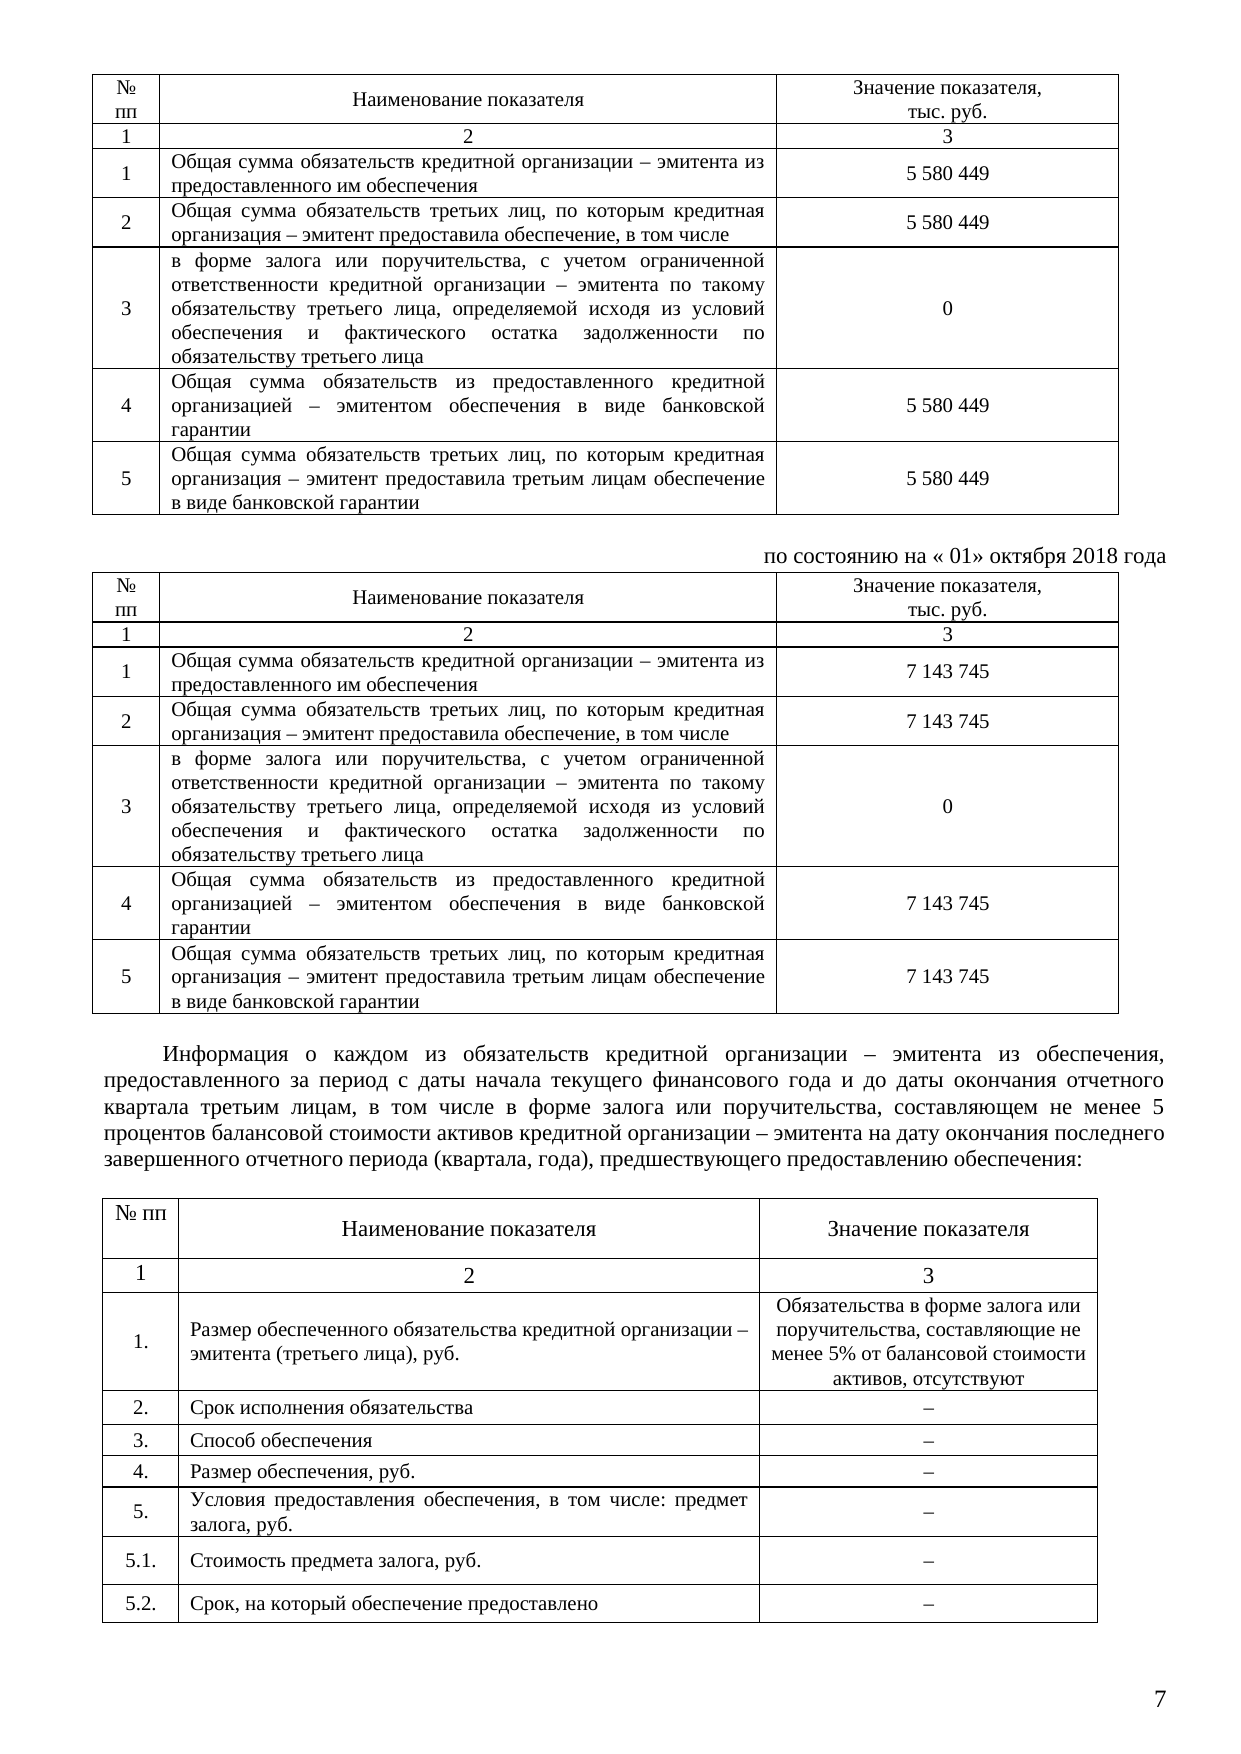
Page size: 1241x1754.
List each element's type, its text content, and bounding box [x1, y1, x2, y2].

table_header Значение показателя, тыс. руб. [777, 573, 1118, 621]
table_cell 1 [93, 623, 159, 646]
table_header Значение показателя, тыс. руб. [777, 75, 1118, 123]
table_cell Общая сумма обязательств кредитной организации – эмитента из предоставленного им обеспечения [160, 648, 776, 696]
table_cell 2. [103, 1391, 178, 1424]
table_cell Общая сумма обязательств третьих лиц, по которым кредитная организация – эмитент предоставила третьим лицам обеспечение в виде банковской гарантии [160, 940, 776, 1013]
table_cell 3 [760, 1259, 1097, 1292]
table_cell 7 143 745 [777, 867, 1118, 939]
table_cell в форме залога или поручительства, с учетом ограниченной ответственности кредитной организации – эмитента по такому обязательству третьего лица, определяемой исходя из условий обеспечения и фактического остатка задолженности по обязательству третьего лица [160, 746, 776, 866]
table_cell Общая сумма обязательств третьих лиц, по которым кредитная организация – эмитент предоставила третьим лицам обеспечение в виде банковской гарантии [160, 442, 776, 514]
table_cell 1 [103, 1259, 178, 1292]
table_cell 5 [93, 940, 159, 1013]
table_cell – [760, 1425, 1097, 1455]
table_cell 1. [103, 1293, 178, 1389]
table_header Наименование показателя [160, 75, 776, 123]
table_cell 3. [103, 1425, 178, 1455]
table_cell в форме залога или поручительства, с учетом ограниченной ответственности кредитной организации – эмитента по такому обязательству третьего лица, определяемой исходя из условий обеспечения и фактического остатка задолженности по обязательству третьего лица [160, 248, 776, 368]
table_cell 1 [93, 648, 159, 696]
table_cell 3 [777, 623, 1118, 646]
table_cell 2 [160, 124, 776, 148]
table_cell 5.2. [103, 1585, 178, 1622]
table_cell Общая сумма обязательств из предоставленного кредитной организацией – эмитентом обеспечения в виде банковской гарантии [160, 369, 776, 441]
table_header Значение показателя [760, 1199, 1097, 1257]
table_cell Условия предоставления обеспечения, в том числе: предмет залога, руб. [179, 1488, 759, 1536]
table_cell Срок, на который обеспечение предоставлено [179, 1585, 759, 1622]
table_header Наименование показателя [179, 1199, 759, 1257]
table_cell 5 580 449 [777, 149, 1118, 197]
table_cell – [760, 1391, 1097, 1424]
table_cell 3 [777, 124, 1118, 148]
table_cell Стоимость предмета залога, руб. [179, 1537, 759, 1584]
text по состоянию на « 01» октября 2018 года [103, 542, 1167, 568]
table_cell 2 [179, 1259, 759, 1292]
table_cell Способ обеспечения [179, 1425, 759, 1455]
table_header Наименование показателя [160, 573, 776, 621]
table_header № пп [103, 1199, 178, 1257]
table_header № пп [93, 573, 159, 621]
table_cell 4. [103, 1456, 178, 1486]
table_cell 2 [93, 697, 159, 745]
table_cell – [760, 1585, 1097, 1622]
table_cell 5 580 449 [777, 198, 1118, 246]
table_cell 0 [777, 746, 1118, 866]
text Информация о каждом из обязательств кредитной организации – эмитента из обеспечения, предоставленного за период с даты начала текущего финансового года и до даты окончания отчетного квартала третьим лицам, в том числе в форме залога или поручительства, составляющем не менее 5 процентов балансовой стоимости активов кредитной организации – эмитента на дату окончания последнего завершенного отчетного периода (квартала, года), предшествующего предоставлению обеспечения: [103, 1040, 1167, 1172]
table_header № пп [93, 75, 159, 123]
table_cell – [760, 1488, 1097, 1536]
table_cell 5.1. [103, 1537, 178, 1584]
table_cell Общая сумма обязательств из предоставленного кредитной организацией – эмитентом обеспечения в виде банковской гарантии [160, 867, 776, 939]
table_cell 3 [93, 248, 159, 368]
table_cell – [760, 1537, 1097, 1584]
table_cell Обязательства в форме залога или поручительства, составляющие не менее 5% от балансовой стоимости активов, отсутствуют [760, 1293, 1097, 1389]
table_cell 3 [93, 746, 159, 866]
table_cell 5 580 449 [777, 442, 1118, 514]
table_cell 2 [160, 623, 776, 646]
table_cell 5. [103, 1488, 178, 1536]
table_cell Общая сумма обязательств кредитной организации – эмитента из предоставленного им обеспечения [160, 149, 776, 197]
table_cell 1 [93, 149, 159, 197]
table_cell 5 580 449 [777, 369, 1118, 441]
table_cell 2 [93, 198, 159, 246]
table_cell 7 143 745 [777, 940, 1118, 1013]
table_cell Общая сумма обязательств третьих лиц, по которым кредитная организация – эмитент предоставила обеспечение, в том числе [160, 697, 776, 745]
table_cell 1 [93, 124, 159, 148]
table_cell Общая сумма обязательств третьих лиц, по которым кредитная организация – эмитент предоставила обеспечение, в том числе [160, 198, 776, 246]
table_cell Размер обеспечения, руб. [179, 1456, 759, 1486]
table_cell 4 [93, 369, 159, 441]
table_cell Размер обеспеченного обязательства кредитной организации – эмитента (третьего лица), руб. [179, 1293, 759, 1389]
table_cell 7 143 745 [777, 648, 1118, 696]
table_cell Срок исполнения обязательства [179, 1391, 759, 1424]
table_cell 5 [93, 442, 159, 514]
table_cell 7 143 745 [777, 697, 1118, 745]
table_cell – [760, 1456, 1097, 1486]
table_cell 0 [777, 248, 1118, 368]
table_cell 4 [93, 867, 159, 939]
